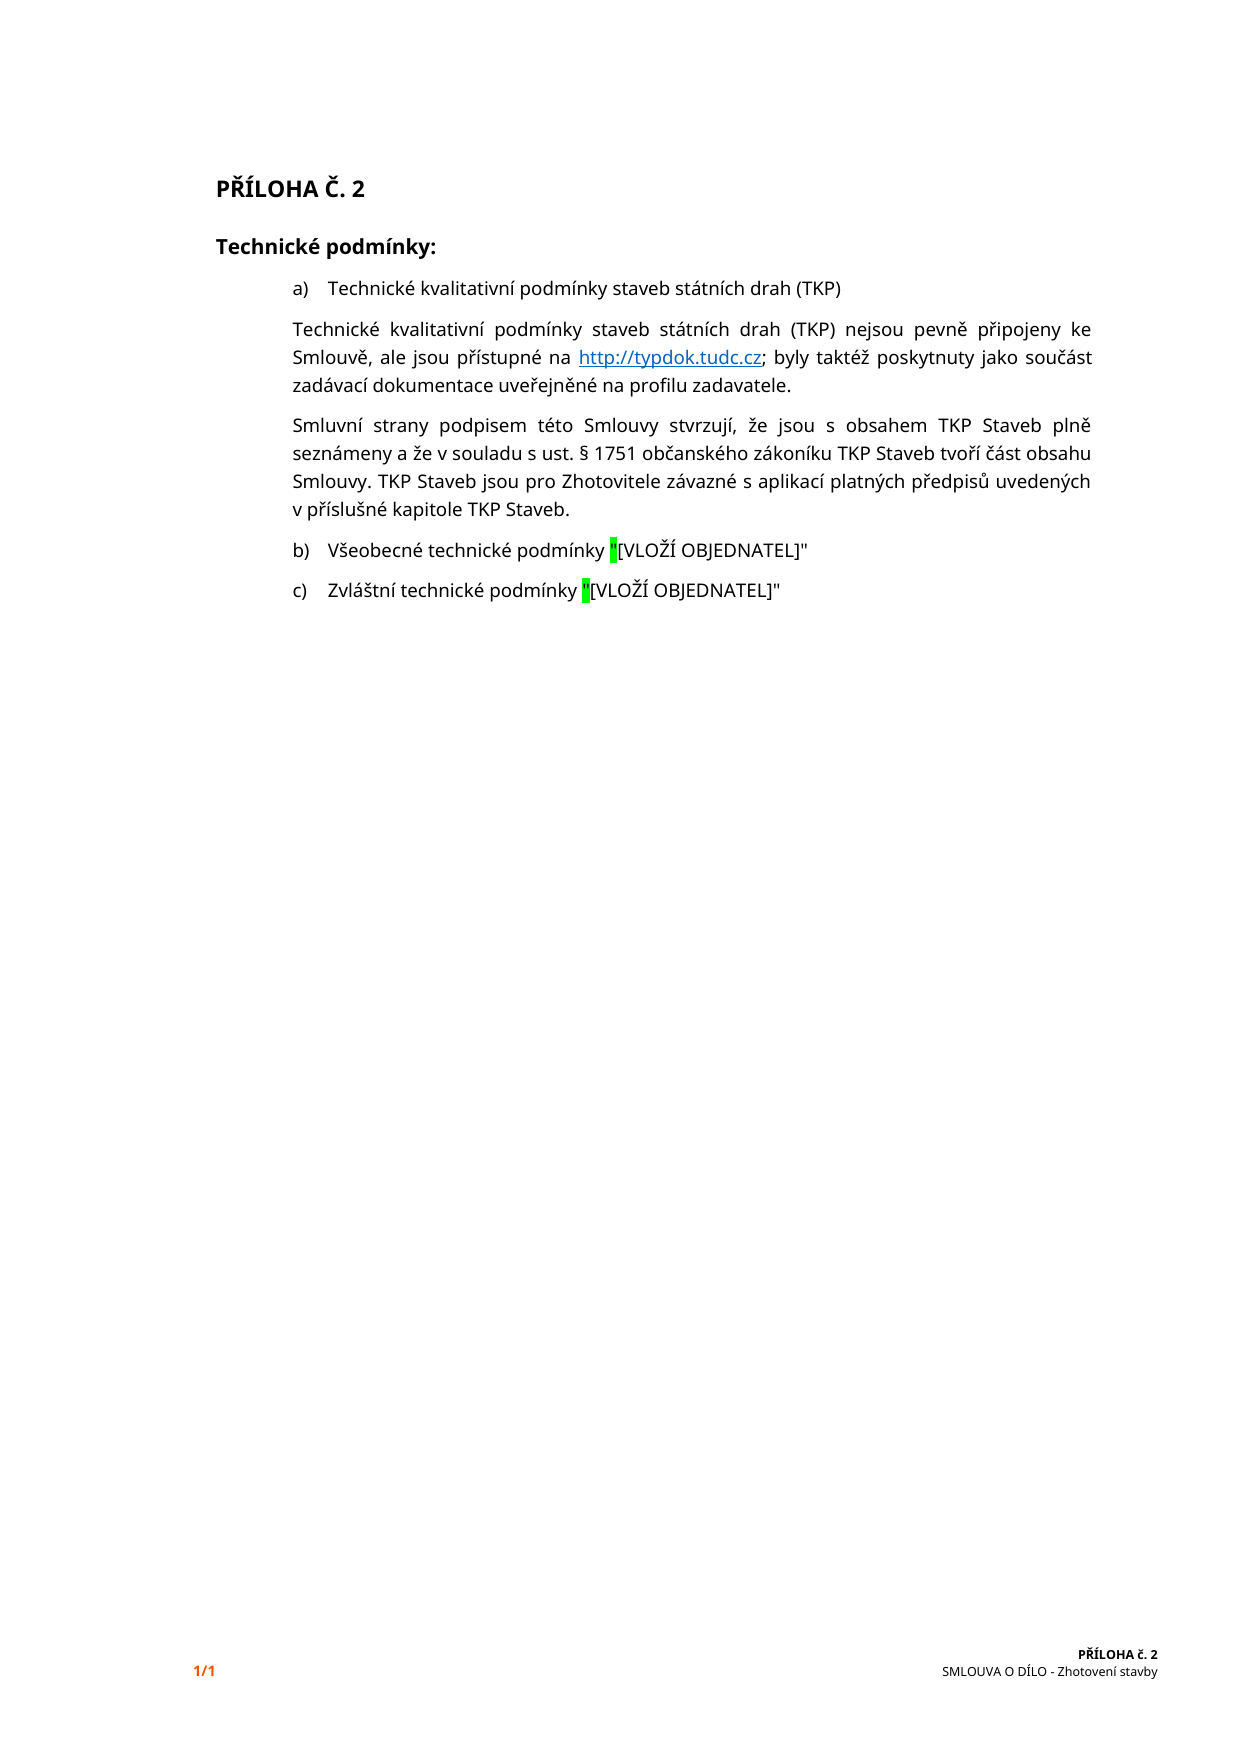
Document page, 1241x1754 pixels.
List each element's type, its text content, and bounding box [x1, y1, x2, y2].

text Technické podmínky: [216, 232, 1093, 260]
text Všeobecné technické podmínky [292, 537, 610, 563]
text Technické kvalitativní podmínky staveb státních drah (TKP) nejsou pevně připojeny ke Smlouvě, ale jsou přístupné na http://typdok.tudc.cz; byly taktéž poskytnuty jako součást zadávací dokumentace uveřejněné na profilu zadavatele. [292, 316, 1093, 398]
text Zvláštní technické podmínky [590, 578, 1093, 603]
text Smluvní strany podpisem této Smlouvy stvrzují, že jsou s obsahem TKP Staveb plně seznámeny a že v souladu s ust. § 1751 občanského zákoníku TKP Staveb tvoří část obsahu Smlouvy. TKP Staveb jsou pro Zhotovitele závazné s aplikací platných předpisů uvedených v příslušné kapitole TKP Staveb. [292, 413, 1093, 522]
text Příloha č. 2 [216, 172, 1093, 204]
list Technické kvalitativní podmínky staveb státních drah (TKP) [292, 276, 1093, 301]
text Zvláštní technické podmínky [292, 578, 582, 603]
text Všeobecné technické podmínky [617, 537, 1093, 563]
